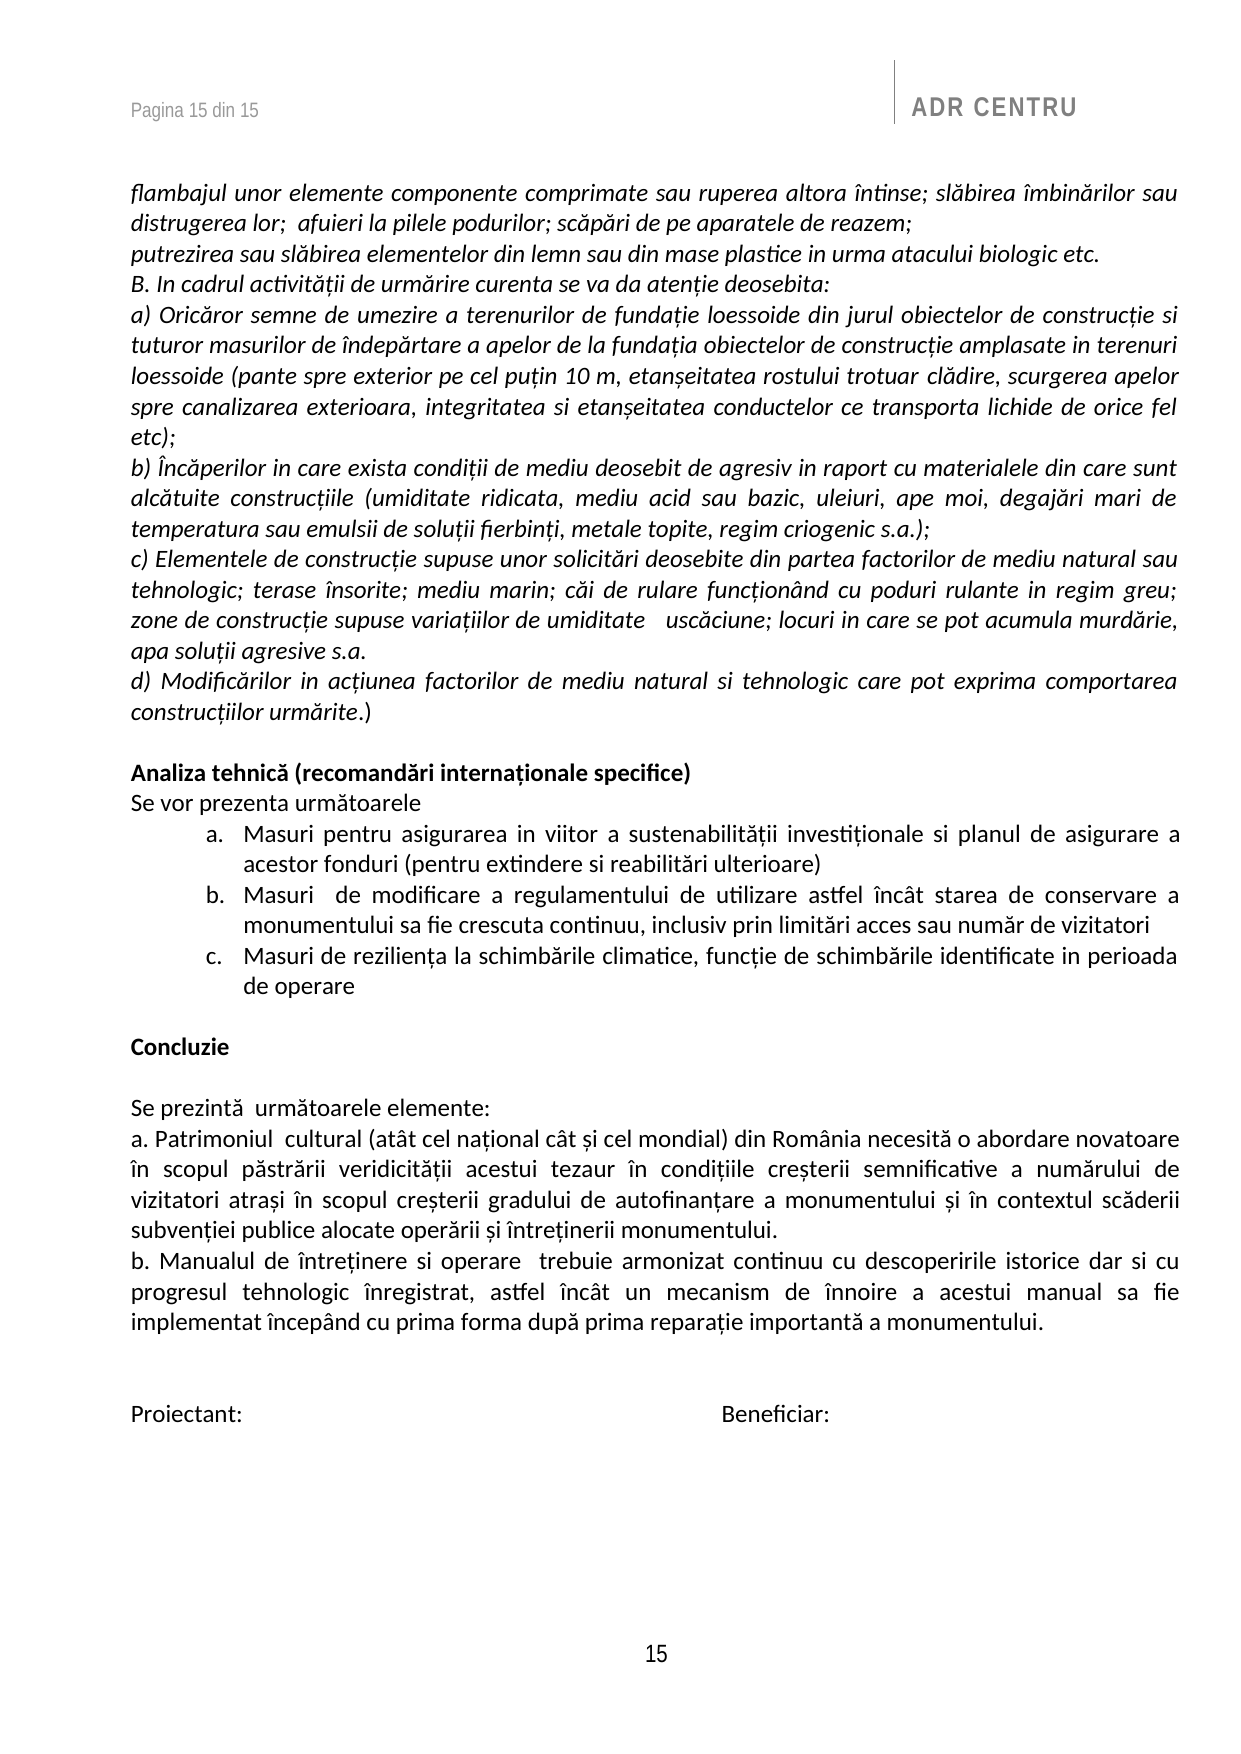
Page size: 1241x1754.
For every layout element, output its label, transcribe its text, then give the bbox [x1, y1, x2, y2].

text b. Manualul de întreținere si operare trebuie armonizat continuu cu descoperirile istorice dar si cu progresul tehnologic înregistrat, astfel încât un mecanism de înnoire a acestui manual sa fie implementat începând cu prima forma după prima reparație importantă a monumentului. [131, 1245, 1182, 1337]
text c) Elementele de construcție supuse unor solicitări deosebite din partea factorilor de mediu natural sau tehnologic; terase însorite; mediu marin; căi de rulare funcționând cu poduri rulante in regim greu; zone de construcție supuse variațiilor de umiditate uscăciune; locuri in care se pot acumula murdărie, apa soluții agresive s.a. [131, 543, 1182, 665]
list Masuri de modificare a regulamentului de utilizare astfel încât starea de conservare a monumentului sa fie crescuta continuu, inclusiv prin limitări acces sau număr de vizitatori [206, 879, 1182, 940]
text b) Încăperilor in care exista condiții de mediu deosebit de agresiv in raport cu materialele din care sunt alcătuite construcțiile (umiditate ridicata, mediu acid sau bazic, uleiuri, ape moi, degajări mari de temperatura sau emulsii de soluții fierbinți, metale topite, regim criogenic s.a.); [131, 452, 1182, 543]
text flambajul unor elemente componente comprimate sau ruperea altora întinse; slăbirea îmbinărilor sau distrugerea lor; afuieri la pilele podurilor; scăpări de pe aparatele de reazem; [131, 177, 1182, 238]
text Se vor prezenta următoarele [131, 787, 1182, 818]
list Concluzie [131, 1032, 1182, 1062]
list Analiza tehnică (recomandări internaționale specifice) [131, 757, 1182, 787]
text Proiectant: Beneficiar: [131, 1398, 1182, 1428]
list Masuri pentru asigurarea in viitor a sustenabilității investiționale si planul de asigurare a acestor fonduri (pentru extindere si reabilitări ulterioare) [206, 818, 1182, 879]
text B. In cadrul activității de urmărire curenta se va da atenție deosebita: [131, 268, 1182, 299]
text putrezirea sau slăbirea elementelor din lemn sau din mase plastice in urma atacului biologic etc. [131, 238, 1182, 268]
list Masuri de reziliența la schimbările climatice, funcție de schimbările identificate in perioada de operare [206, 940, 1179, 1001]
text d) Modificărilor in acțiunea factorilor de mediu natural si tehnologic care pot exprima comportarea construcțiilor urmărite.) [131, 665, 1182, 726]
text a. Patrimoniul cultural (atât cel național cât și cel mondial) din România necesită o abordare novatoare în scopul păstrării veridicității acestui tezaur în condițiile creșterii semnificative a numărului de vizitatori atrași în scopul creșterii gradului de autofinanțare a monumentului și în contextul scăderii subvenției publice alocate operării și întreținerii monumentului. [131, 1123, 1182, 1245]
text Se prezintă următoarele elemente: [131, 1093, 1182, 1123]
text a) Oricăror semne de umezire a terenurilor de fundație loessoide din jurul obiectelor de construcție si tuturor masurilor de îndepărtare a apelor de la fundația obiectelor de construcție amplasate in terenuri loessoide (pante spre exterior pe cel puțin 10 m, etanșeitatea rostului trotuar clădire, scurgerea apelor spre canalizarea exterioara, integritatea si etanșeitatea conductelor ce transporta lichide de orice fel etc); [131, 299, 1182, 452]
